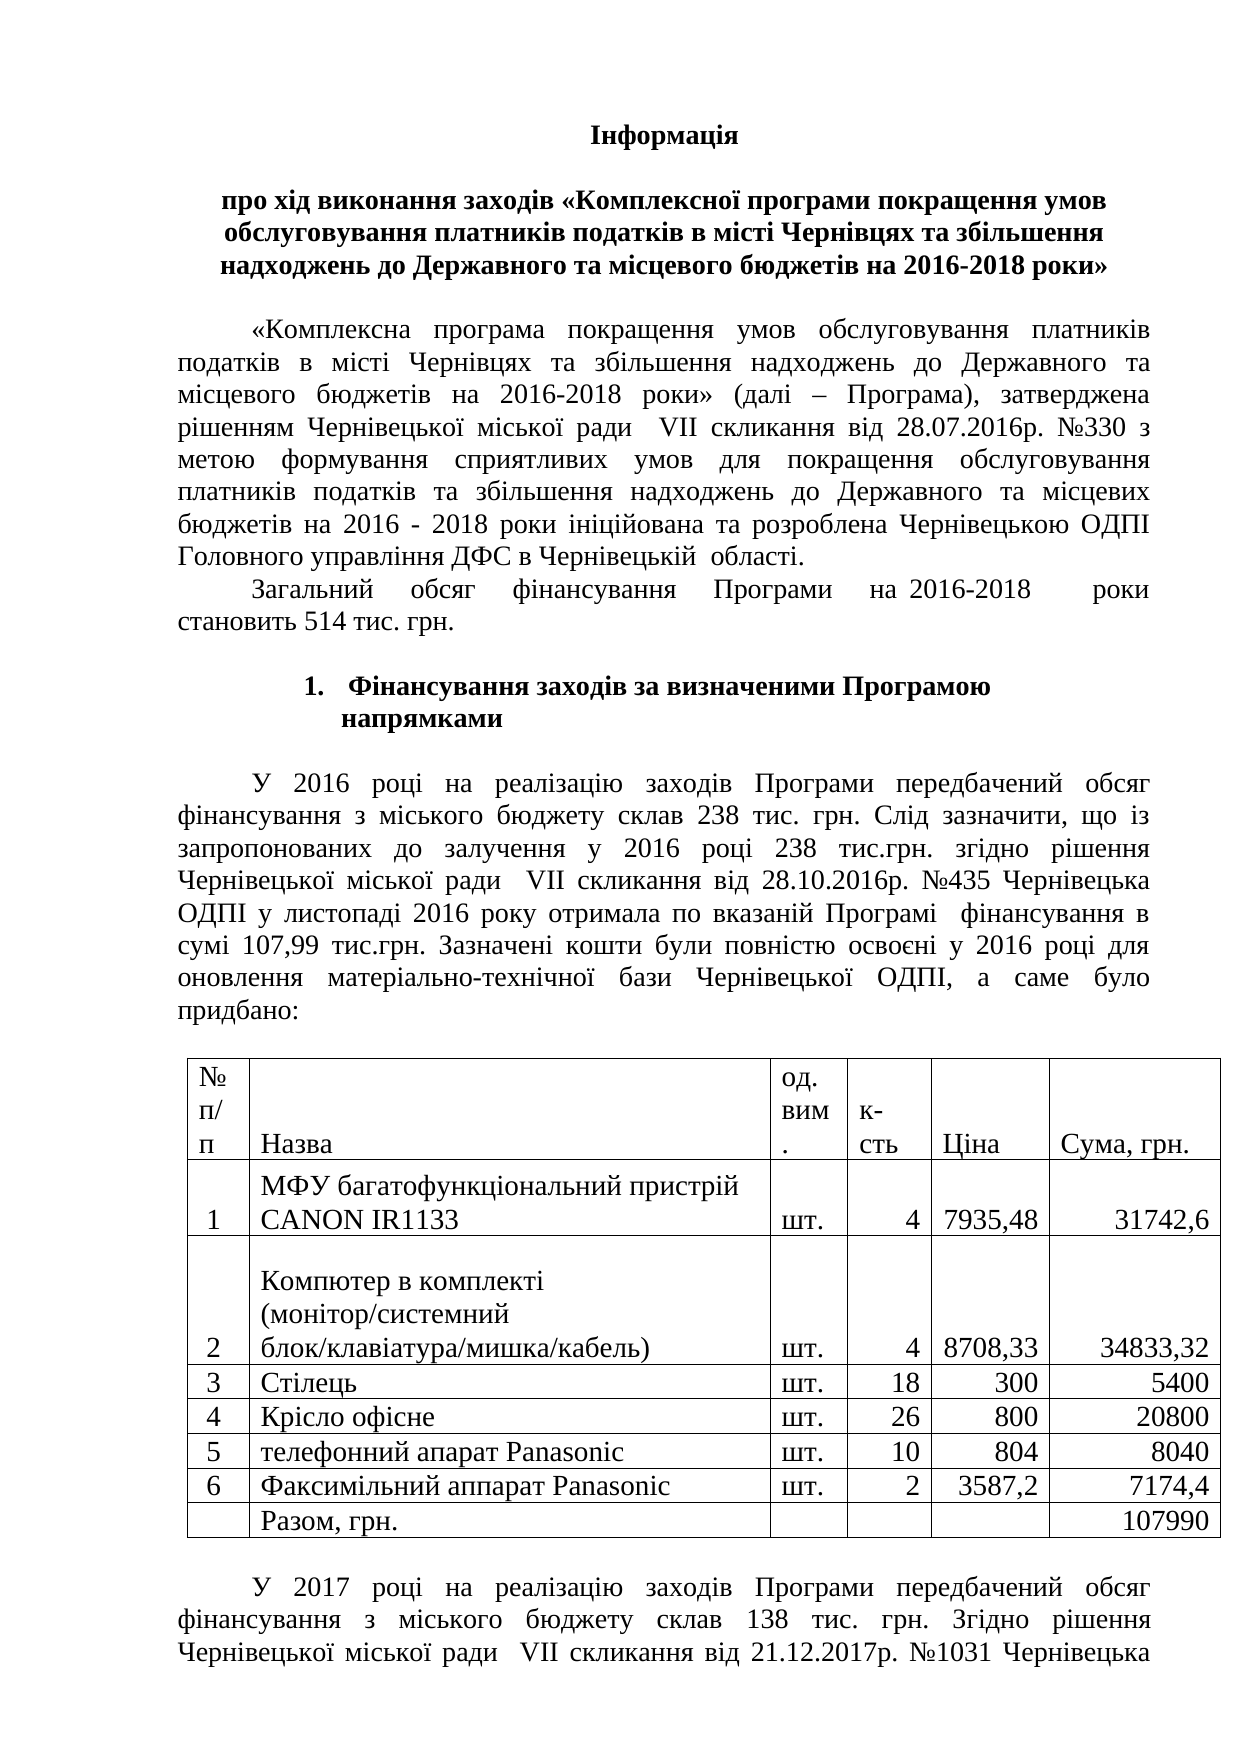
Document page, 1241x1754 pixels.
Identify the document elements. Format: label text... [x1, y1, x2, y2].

table_cell 800 [932, 1399, 1049, 1433]
table_cell 20800 [1050, 1399, 1220, 1433]
table_cell шт. [771, 1469, 847, 1502]
table_cell 31742,6 [1050, 1160, 1220, 1235]
table_cell 4 [848, 1160, 931, 1235]
table_cell Компютер в комплекті (монітор/системний блок/клавіатура/мишка/кабель) [250, 1236, 770, 1364]
text «Комплексна програма покращення умов обслуговування платників податків в місті Чернівцях та збільшення надходжень до Державного та місцевого бюджетів на 2016-2018 роки» (далі – Програма), затверджена рішенням Чернівецької міської ради VII скликання від 28.07.2016р. №330 з метою формування сприятливих умов для покращення обслуговування платників податків та збільшення надходжень до Державного та місцевих бюджетів на 2016 - 2018 роки ініційована та розроблена Чернівецькою ОДПІ Головного управління ДФС в Чернівецькій області. [177, 312, 1152, 572]
table_cell телефонний апарат Panasonic [250, 1434, 770, 1467]
table_cell 4 [188, 1399, 249, 1433]
text про хід виконання заходів «Комплексної програми покращення умов обслуговування платників податків в місті Чернівцях та збільшення надходжень до Державного та місцевого бюджетів на 2016-2018 роки» [177, 183, 1152, 280]
table_cell [848, 1503, 931, 1537]
table_cell 5400 [1050, 1365, 1220, 1398]
table_cell 804 [932, 1434, 1049, 1467]
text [177, 1570, 1152, 1667]
table_cell Разом, грн. [250, 1503, 770, 1537]
table_header № п/п [188, 1059, 249, 1159]
table_cell МФУ багатофункціональний пристрій CANON IR1133 [250, 1160, 770, 1235]
table_header Сума, грн. [1050, 1059, 1220, 1159]
table_cell Факсимільний аппарат Panasonic [250, 1469, 770, 1502]
table_cell шт. [771, 1365, 847, 1398]
table_header к-сть [848, 1059, 931, 1159]
table_cell [932, 1503, 1049, 1537]
table_cell 7174,4 [1050, 1469, 1220, 1502]
table_cell 8040 [1050, 1434, 1220, 1467]
table_cell 5 [188, 1434, 249, 1467]
table_cell 10 [848, 1434, 931, 1467]
table_cell 6 [188, 1469, 249, 1502]
table_header Ціна [932, 1059, 1049, 1159]
list Фінансування заходів за визначеними Програмою напрямками [303, 669, 1152, 734]
table_cell 8708,33 [932, 1236, 1049, 1364]
table_cell [771, 1503, 847, 1537]
table_cell шт. [771, 1434, 847, 1467]
text Загальний обсяг фінансування Програми на 2016-2018 роки становить 514 тис. грн. [177, 572, 1152, 636]
text У 2016 році на реалізацію заходів Програми передбачений обсяг фінансування з міського бюджету склав 238 тис. грн. Слід зазначити, що із запропонованих до залучення у 2016 році 238 тис.грн. згідно рішення Чернівецької міської ради VII скликання від 28.10.2016р. №435 Чернівецька ОДПІ у листопаді 2016 року отримала по вказаній Програмі фінансування в сумі 107,99 тис.грн. Зазначені кошти були повністю освоєні у 2016 році для оновлення матеріально-технічної бази Чернівецької ОДПІ, а саме було придбано: [177, 766, 1152, 1025]
table_header од. вим. [771, 1059, 847, 1159]
table_cell 3587,2 [932, 1469, 1049, 1502]
table_cell 3 [188, 1365, 249, 1398]
table_cell 2 [188, 1236, 249, 1364]
table_cell Стілець [250, 1365, 770, 1398]
table_cell 4 [848, 1236, 931, 1364]
table_cell 107990 [1050, 1503, 1220, 1537]
table_cell Крісло офісне [250, 1399, 770, 1433]
table_cell 300 [932, 1365, 1049, 1398]
table_cell 7935,48 [932, 1160, 1049, 1235]
table_cell 34833,32 [1050, 1236, 1220, 1364]
table_header Назва [250, 1059, 770, 1159]
table_cell шт. [771, 1399, 847, 1433]
text Інформація [177, 118, 1152, 151]
table_cell 18 [848, 1365, 931, 1398]
table_cell [188, 1503, 249, 1537]
table_cell шт. [771, 1160, 847, 1235]
table_cell 26 [848, 1399, 931, 1433]
table_cell 1 [188, 1160, 249, 1235]
table_cell шт. [771, 1236, 847, 1364]
table_cell 2 [848, 1469, 931, 1502]
